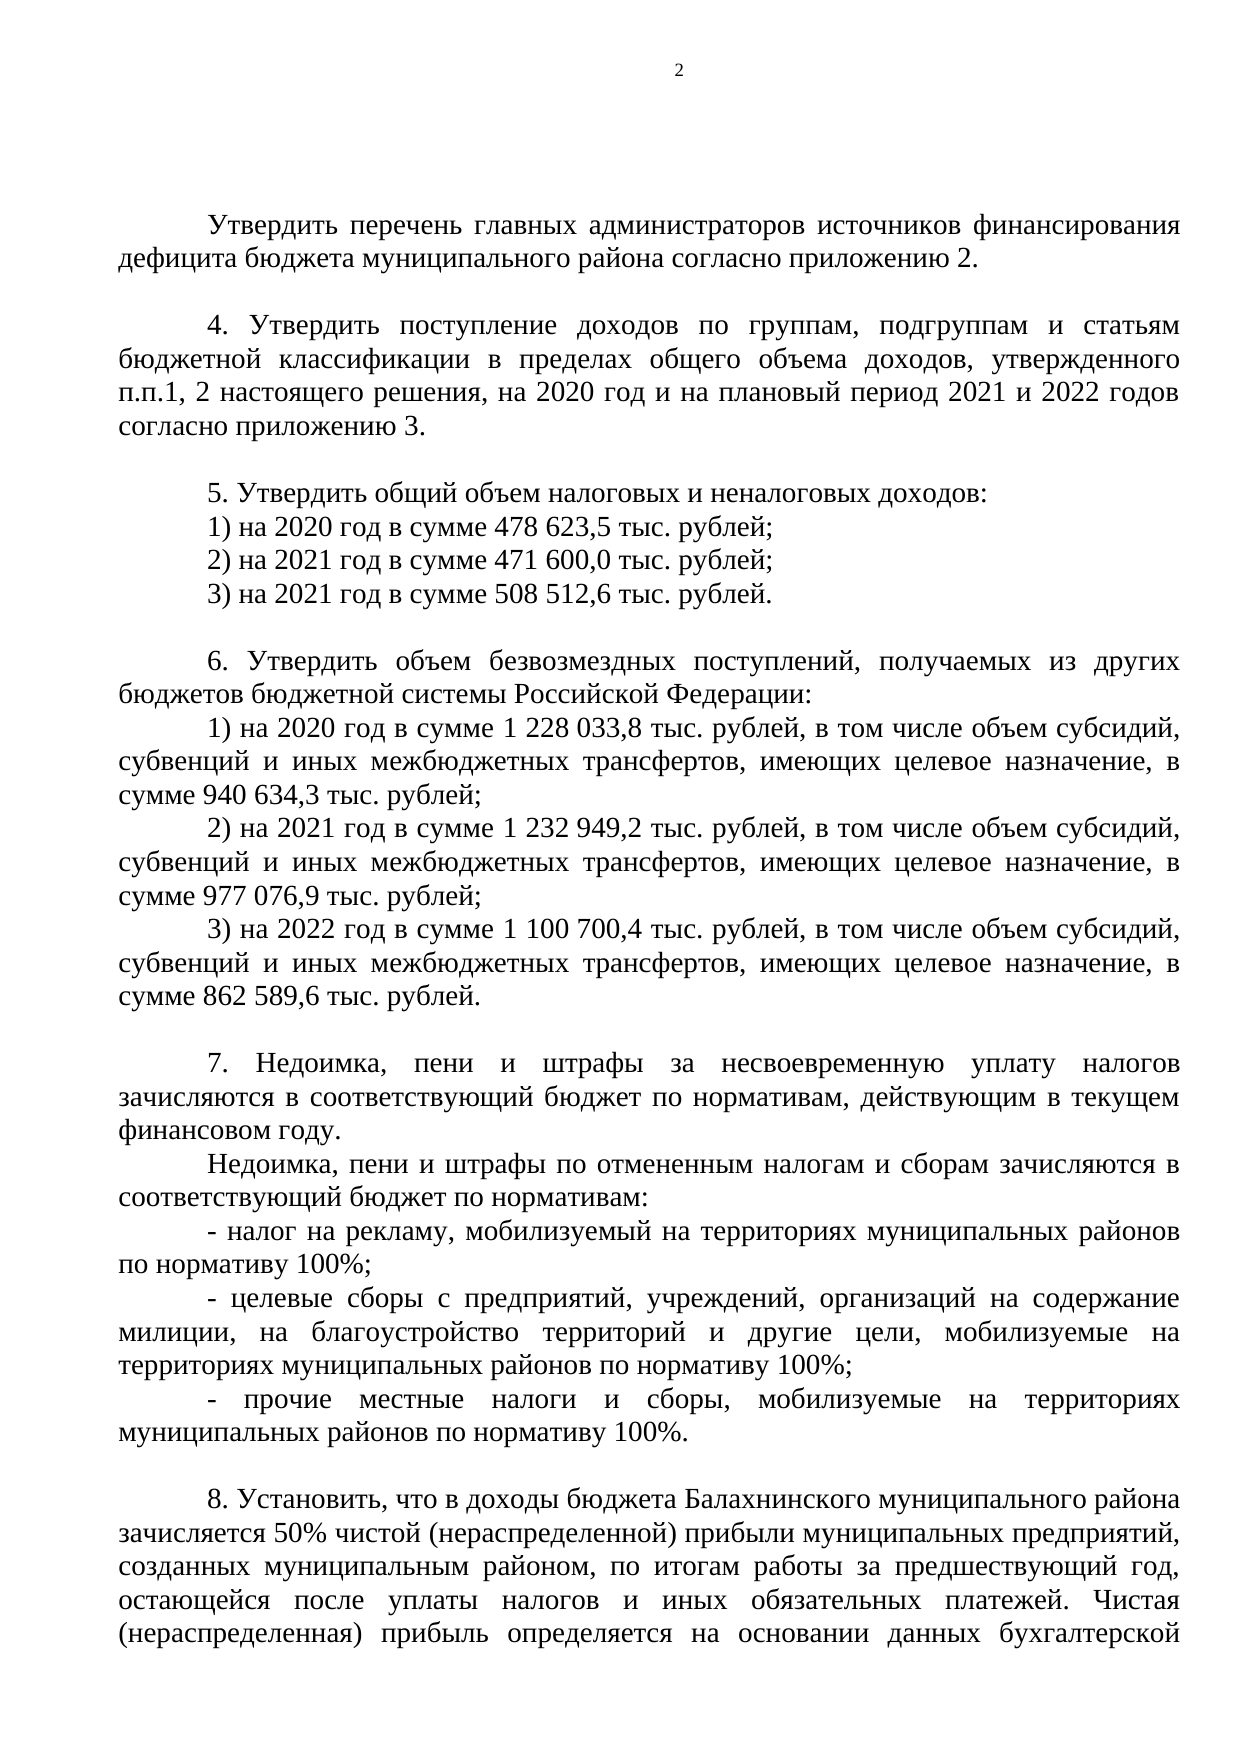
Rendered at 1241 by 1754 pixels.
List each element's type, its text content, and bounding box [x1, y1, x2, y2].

text 1) на 2020 год в сумме 1 228 033,8 тыс. рублей, в том числе объем субсидий, субвенций и иных межбюджетных трансфертов, имеющих целевое назначение, в сумме 940 634,3 тыс. рублей; [118, 710, 1181, 811]
text Утвердить перечень главных администраторов источников финансирования дефицита бюджета муниципального района согласно приложению 2. [118, 207, 1181, 274]
text - налог на рекламу, мобилизуемый на территориях муниципальных районов по нормативу 100%; [118, 1213, 1181, 1280]
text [118, 1481, 1181, 1649]
text 1) на 2020 год в сумме 478 623,5 тыс. рублей; [118, 509, 1181, 542]
text 6. Утвердить объем безвозмездных поступлений, получаемых из других бюджетов бюджетной системы Российской Федерации: [118, 643, 1181, 710]
text 5. Утвердить общий объем налоговых и неналоговых доходов: [118, 475, 1181, 509]
text 2) на 2021 год в сумме 471 600,0 тыс. рублей; [118, 542, 1181, 576]
text Недоимка, пени и штрафы по отмененным налогам и сборам зачисляются в соответствующий бюджет по нормативам: [118, 1146, 1181, 1213]
text - прочие местные налоги и сборы, мобилизуемые на территориях муниципальных районов по нормативу 100%. [118, 1381, 1181, 1448]
text - целевые сборы с предприятий, учреждений, организаций на содержание милиции, на благоустройство территорий и другие цели, мобилизуемые на территориях муниципальных районов по нормативу 100%; [118, 1280, 1181, 1381]
text 4. Утвердить поступление доходов по группам, подгруппам и статьям бюджетной классификации в пределах общего объема доходов, утвержденного п.п.1, 2 настоящего решения, на 2020 год и на плановый период 2021 и 2022 годов согласно приложению 3. [118, 307, 1181, 442]
text 7. Недоимка, пени и штрафы за несвоевременную уплату налогов зачисляются в соответствующий бюджет по нормативам, действующим в текущем финансовом году. [118, 1045, 1181, 1146]
text 3) на 2021 год в сумме 508 512,6 тыс. рублей. [118, 576, 1181, 609]
text 3) на 2022 год в сумме 1 100 700,4 тыс. рублей, в том числе объем субсидий, субвенций и иных межбюджетных трансфертов, имеющих целевое назначение, в сумме 862 589,6 тыс. рублей. [118, 911, 1181, 1012]
text 2) на 2021 год в сумме 1 232 949,2 тыс. рублей, в том числе объем субсидий, субвенций и иных межбюджетных трансфертов, имеющих целевое назначение, в сумме 977 076,9 тыс. рублей; [118, 811, 1181, 911]
